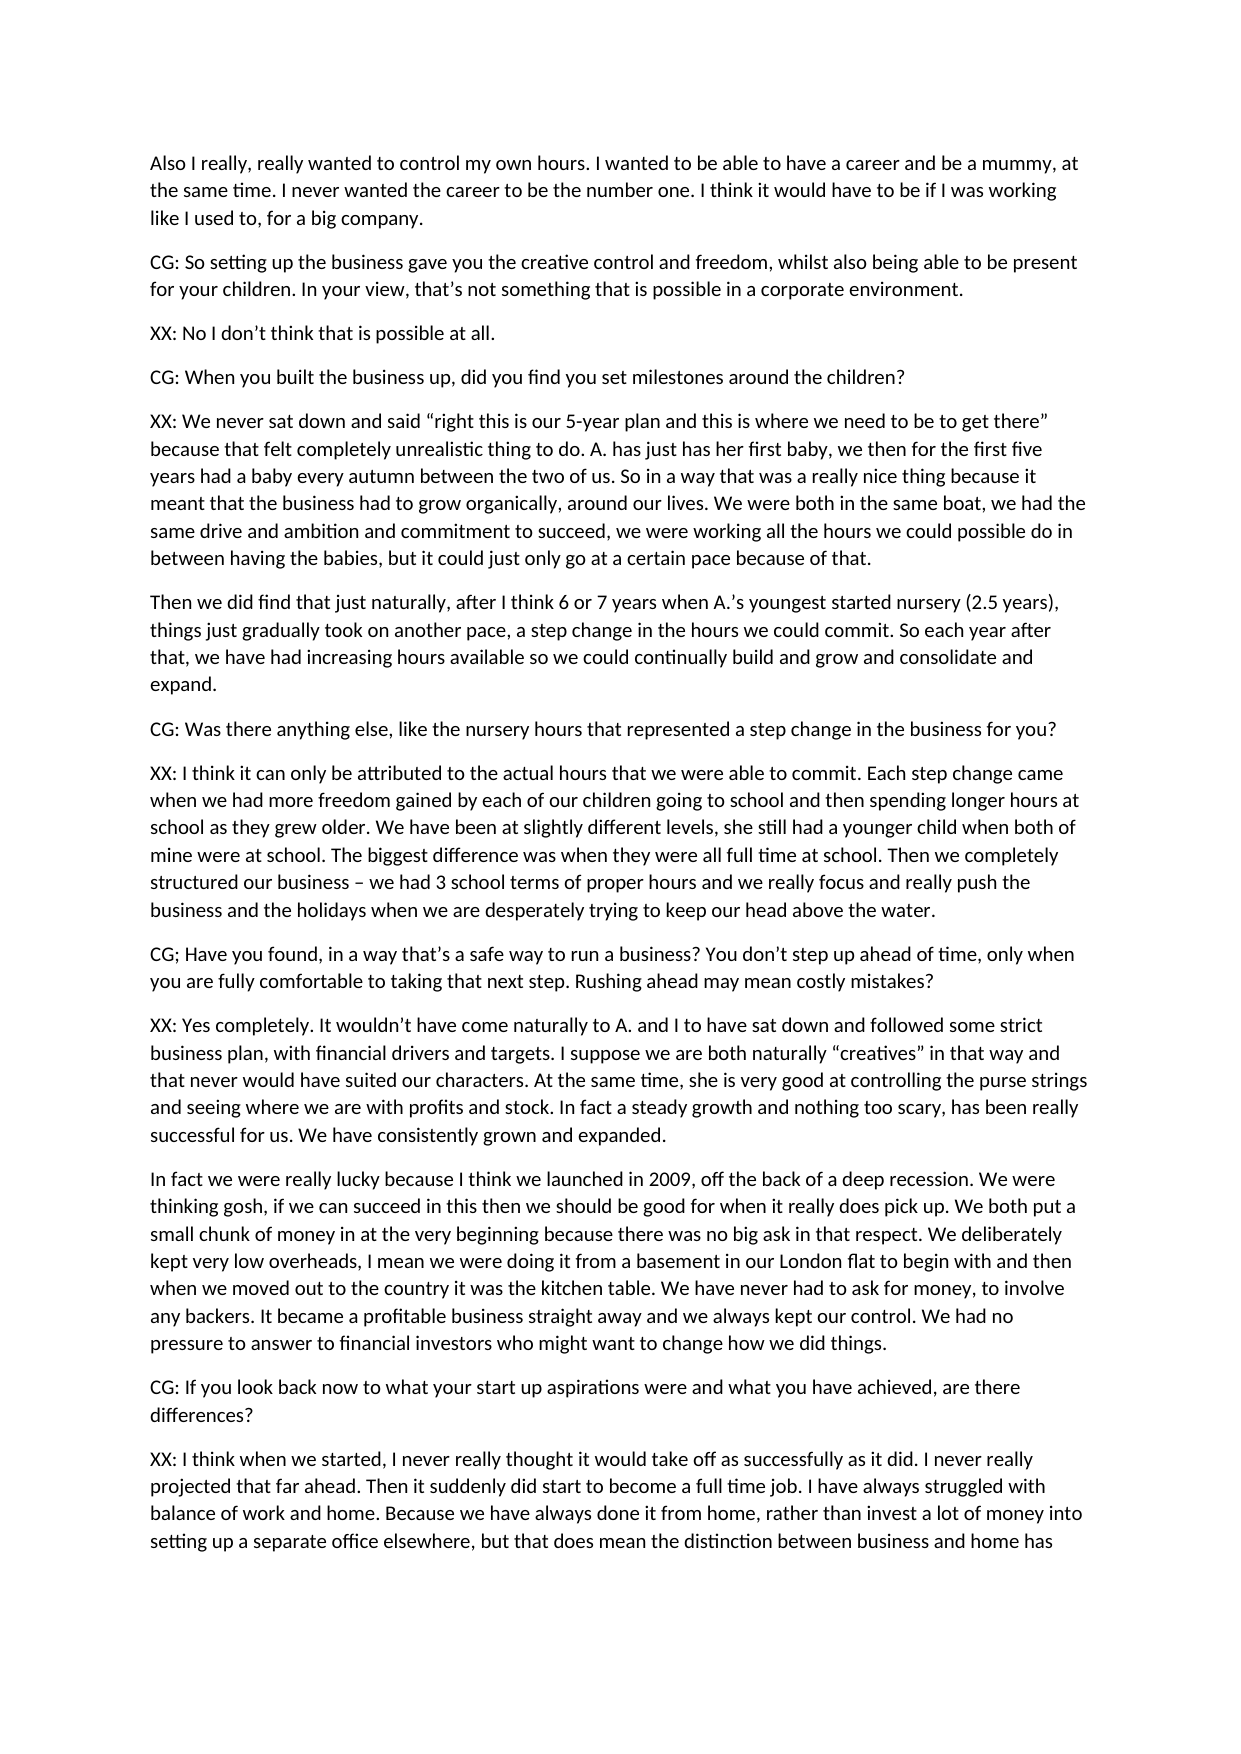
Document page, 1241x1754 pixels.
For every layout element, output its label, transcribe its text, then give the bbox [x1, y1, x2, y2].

text Then we did find that just naturally, after I think 6 or 7 years when A.’s youngest started nursery (2.5 years), things just gradually took on another pace, a step change in the hours we could commit. So each year after that, we have had increasing hours available so we could continually build and grow and consolidate and expand. [150, 589, 1090, 697]
text XX: We never sat down and said “right this is our 5-year plan and this is where we need to be to get there” because that felt completely unrealistic thing to do. A. has just has her first baby, we then for the first five years had a baby every autumn between the two of us. So in a way that was a really nice thing because it meant that the business had to grow organically, around our lives. We were both in the same boat, we had the same drive and ambition and commitment to succeed, we were working all the hours we could possible do in between having the babies, but it could just only go at a certain pace because of that. [150, 408, 1090, 571]
text CG: Was there anything else, like the nursery hours that represented a step change in the business for you? [150, 716, 1090, 741]
text XX: Yes completely. It wouldn’t have come naturally to A. and I to have sat down and followed some strict business plan, with financial drivers and targets. I suppose we are both naturally “creatives” in that way and that never would have suited our characters. At the same time, she is very good at controlling the purse strings and seeing where we are with profits and stock. In fact a steady growth and nothing too scary, has been really successful for us. We have consistently grown and expanded. [150, 1012, 1090, 1147]
text CG: If you look back now to what your start up aspirations were and what you have achieved, are there differences? [150, 1374, 1090, 1427]
text CG: When you built the business up, did you find you set milestones around the children? [150, 364, 1090, 390]
text CG: So setting up the business gave you the creative control and freedom, whilst also being able to be present for your children. In your view, that’s not something that is possible in a corporate environment. [150, 249, 1090, 302]
text CG; Have you found, in a way that’s a safe way to run a business? You don’t step up ahead of time, only when you are fully comfortable to taking that next step. Rushing ahead may mean costly mistakes? [150, 941, 1090, 994]
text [150, 1446, 1090, 1553]
text Also I really, really wanted to control my own hours. I wanted to be able to have a career and be a mummy, at the same time. I never wanted the career to be the number one. I think it would have to be if I was working like I used to, for a big company. [150, 150, 1090, 230]
text In fact we were really lucky because I think we launched in 2009, off the back of a deep recession. We were thinking gosh, if we can succeed in this then we should be good for when it really does pick up. We both put a small chunk of money in at the very beginning because there was no big ask in that respect. We deliberately kept very low overheads, I mean we were doing it from a basement in our London flat to begin with and then when we moved out to the country it was the kitchen table. We have never had to ask for money, to involve any backers. It became a profitable business straight away and we always kept our control. We had no pressure to answer to financial investors who might want to change how we did things. [150, 1166, 1090, 1356]
text XX: I think it can only be attributed to the actual hours that we were able to commit. Each step change came when we had more freedom gained by each of our children going to school and then spending longer hours at school as they grew older. We have been at slightly different levels, she still had a younger child when both of mine were at school. The biggest difference was when they were all full time at school. Then we completely structured our business – we had 3 school terms of proper hours and we really focus and really push the business and the holidays when we are desperately trying to keep our head above the water. [150, 760, 1090, 922]
text XX: No I don’t think that is possible at all. [150, 320, 1090, 346]
